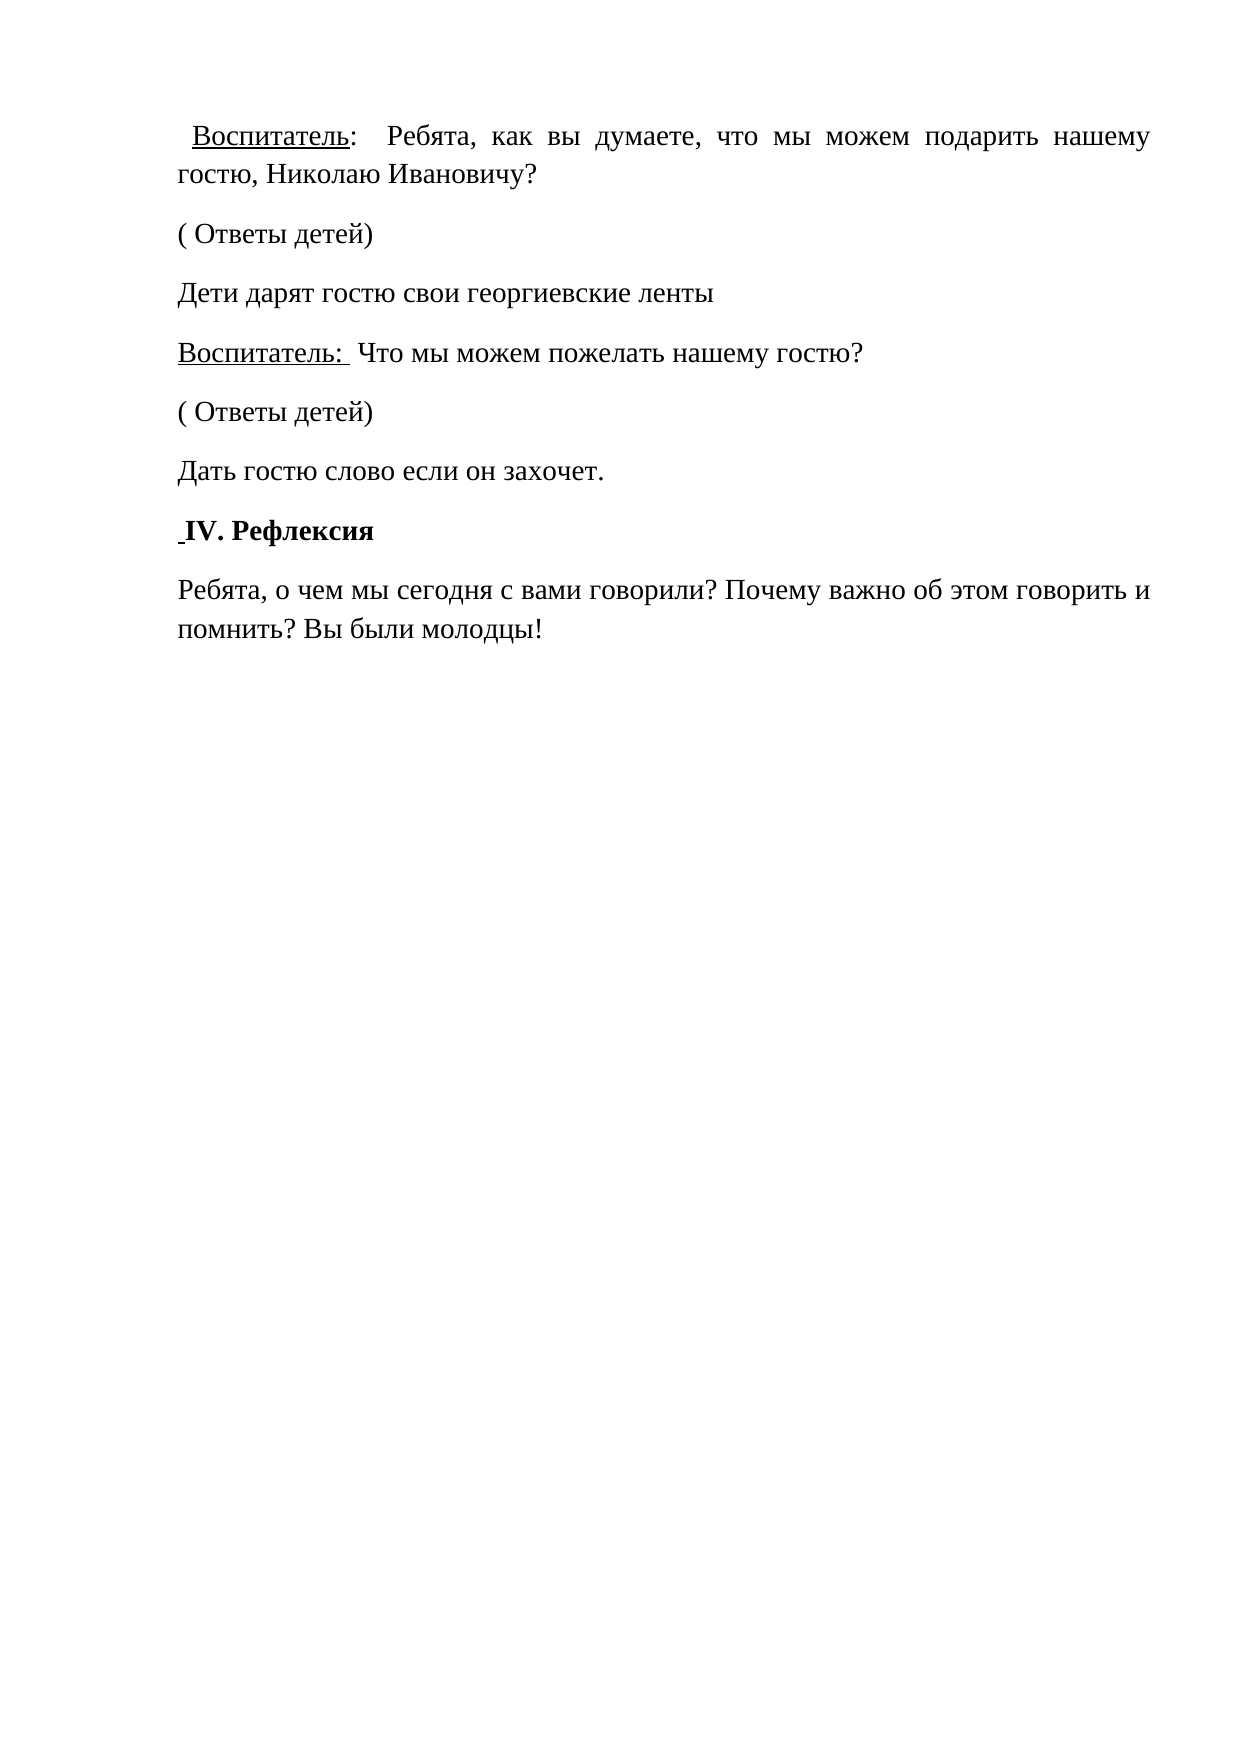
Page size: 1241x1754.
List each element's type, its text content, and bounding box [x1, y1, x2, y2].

text Ребята, о чем мы сегодня с вами говорили? Почему важно об этом говорить и помнить? Вы были молодцы! [177, 572, 1152, 644]
text Дать гостю слово если он захочет. [177, 453, 1152, 487]
text ( Ответы детей) [177, 394, 1152, 428]
text IV. Рефлексия [177, 513, 1152, 546]
text Дети дарят гостю свои георгиевские ленты [177, 275, 1152, 309]
text ( Ответы детей) [177, 216, 1152, 249]
text Воспитатель: Ребята, как вы думаете, что мы можем подарить нашему гостю, Николаю Ивановичу? [177, 118, 1152, 190]
text Воспитатель: Что мы можем пожелать нашему гостю? [177, 335, 1152, 368]
